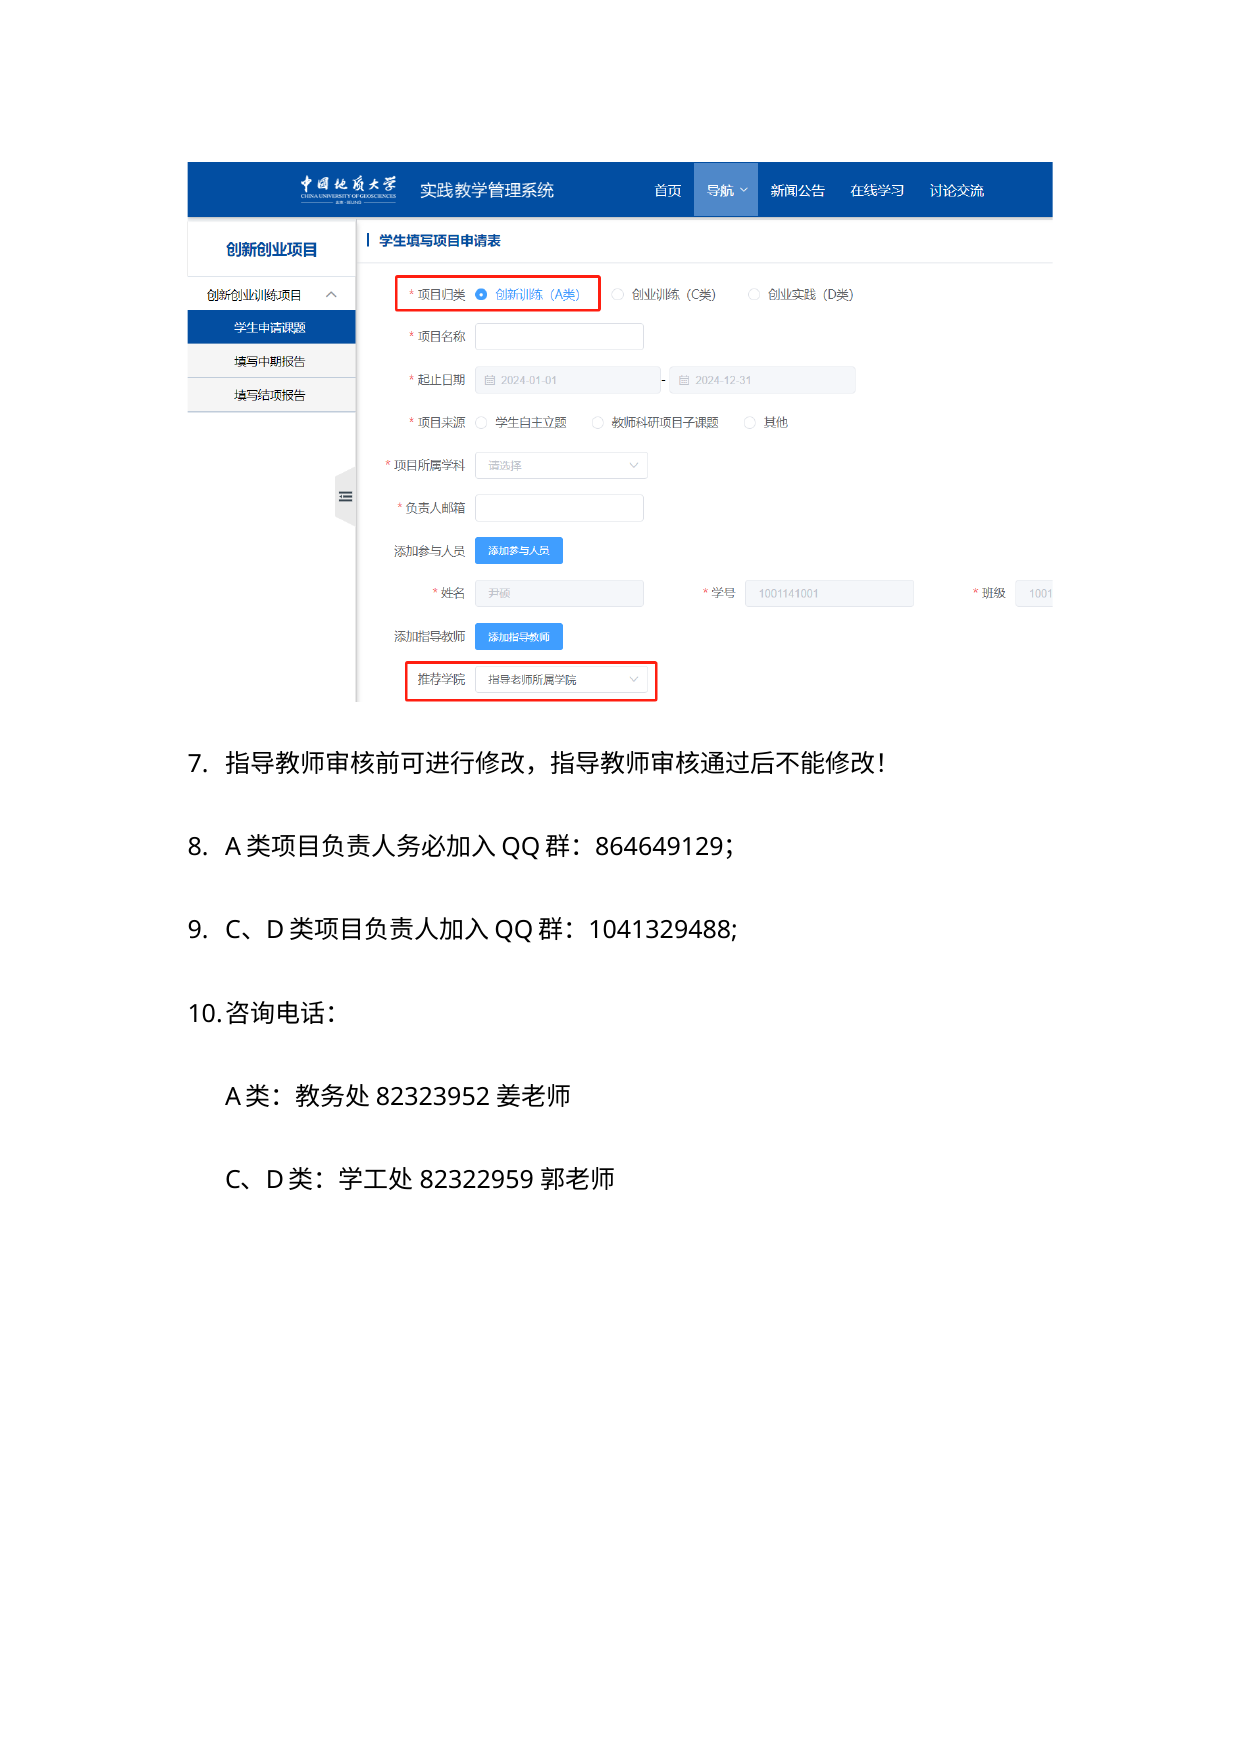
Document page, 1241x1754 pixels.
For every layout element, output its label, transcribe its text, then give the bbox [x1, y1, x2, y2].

list 指导教师审核前可进行修改，指导教师审核通过后不能修改！ [187, 729, 1053, 794]
list C、D类项目负责人加入QQ群：1041329488; [187, 896, 1053, 961]
picture [187, 162, 1053, 702]
list 咨询电话： [187, 979, 1053, 1044]
list A类项目负责人务必加入QQ群：864649129； [187, 812, 1053, 877]
list C、D类：学工处 82322959 郭老师 [225, 1145, 1053, 1210]
list A类：教务处82323952 姜老师 [225, 1062, 1053, 1127]
